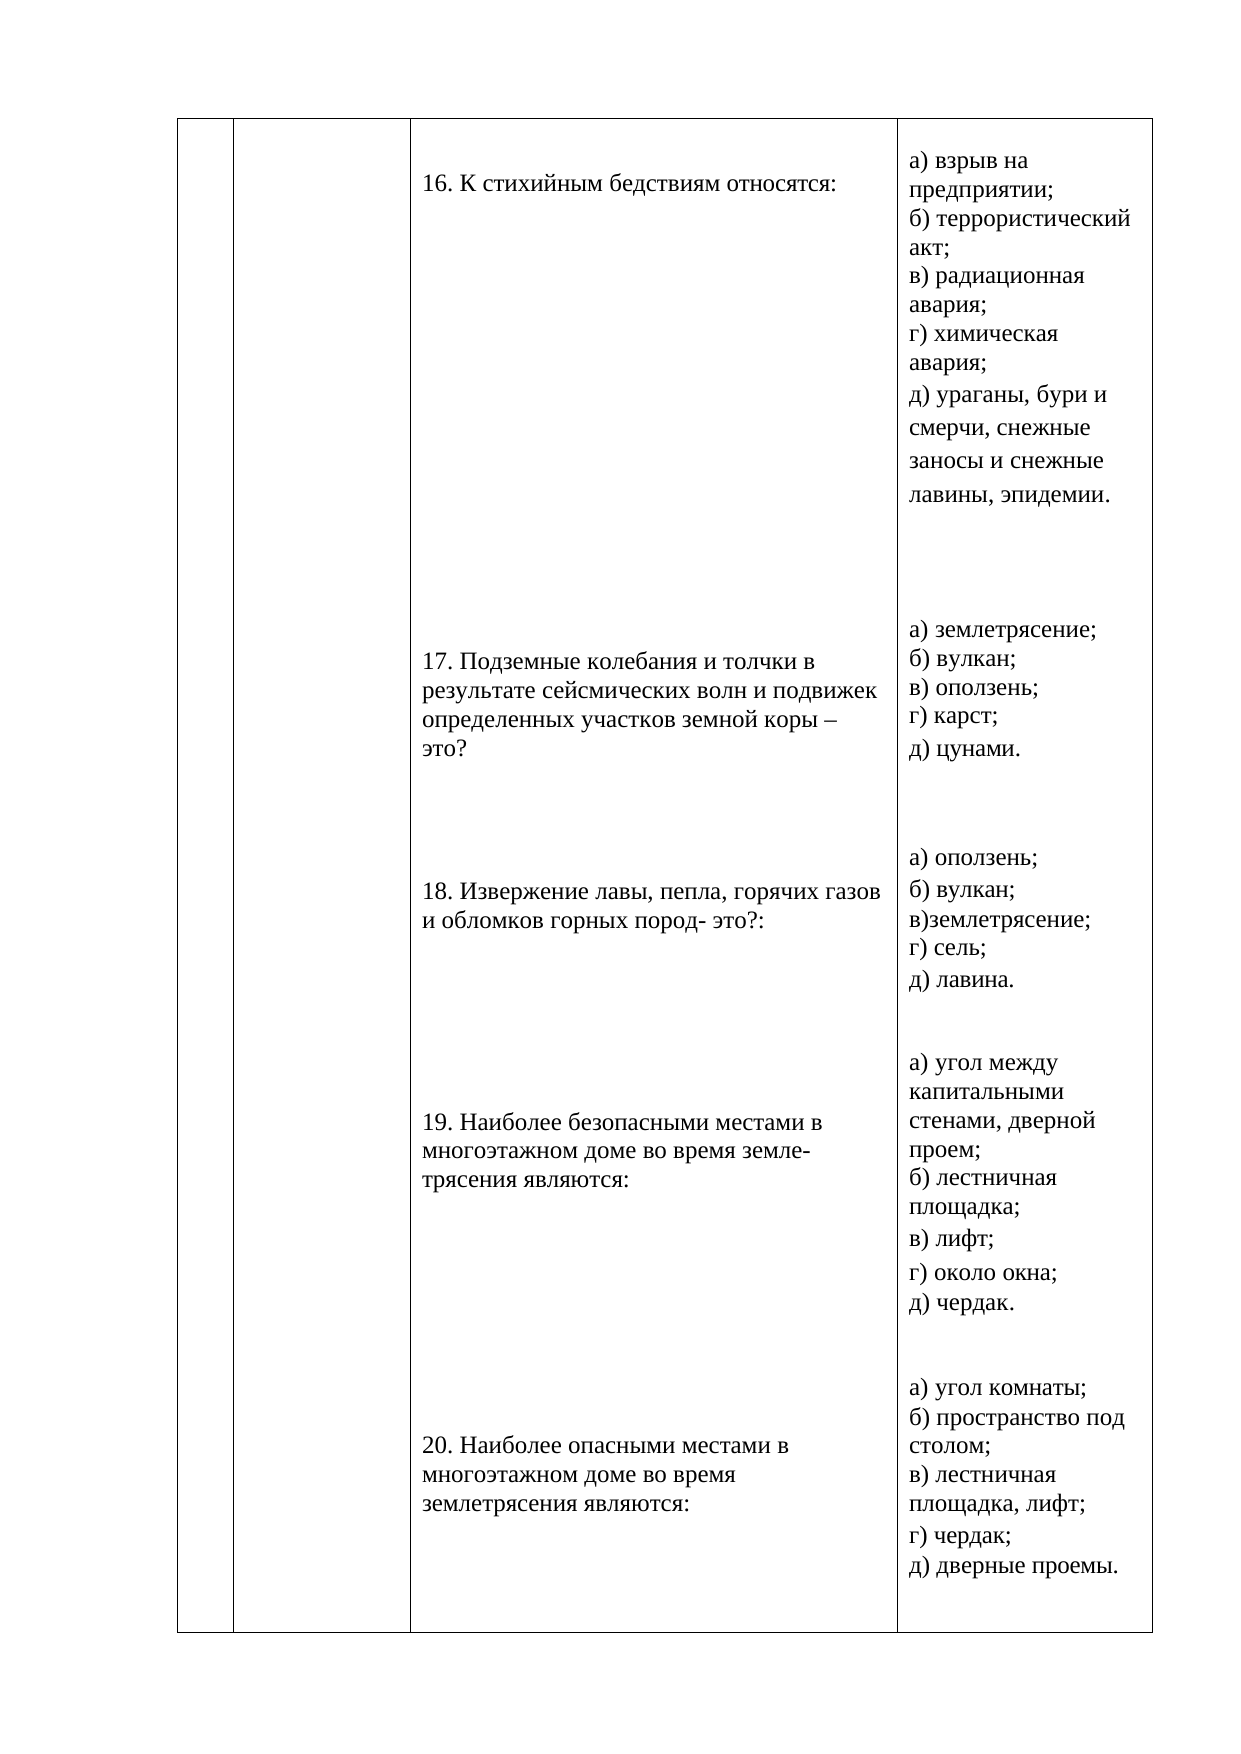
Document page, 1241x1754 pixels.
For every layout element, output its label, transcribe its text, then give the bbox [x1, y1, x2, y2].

table_cell 1 [178, 119, 233, 1632]
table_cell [234, 119, 410, 1632]
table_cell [411, 119, 897, 1632]
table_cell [898, 119, 1152, 1632]
